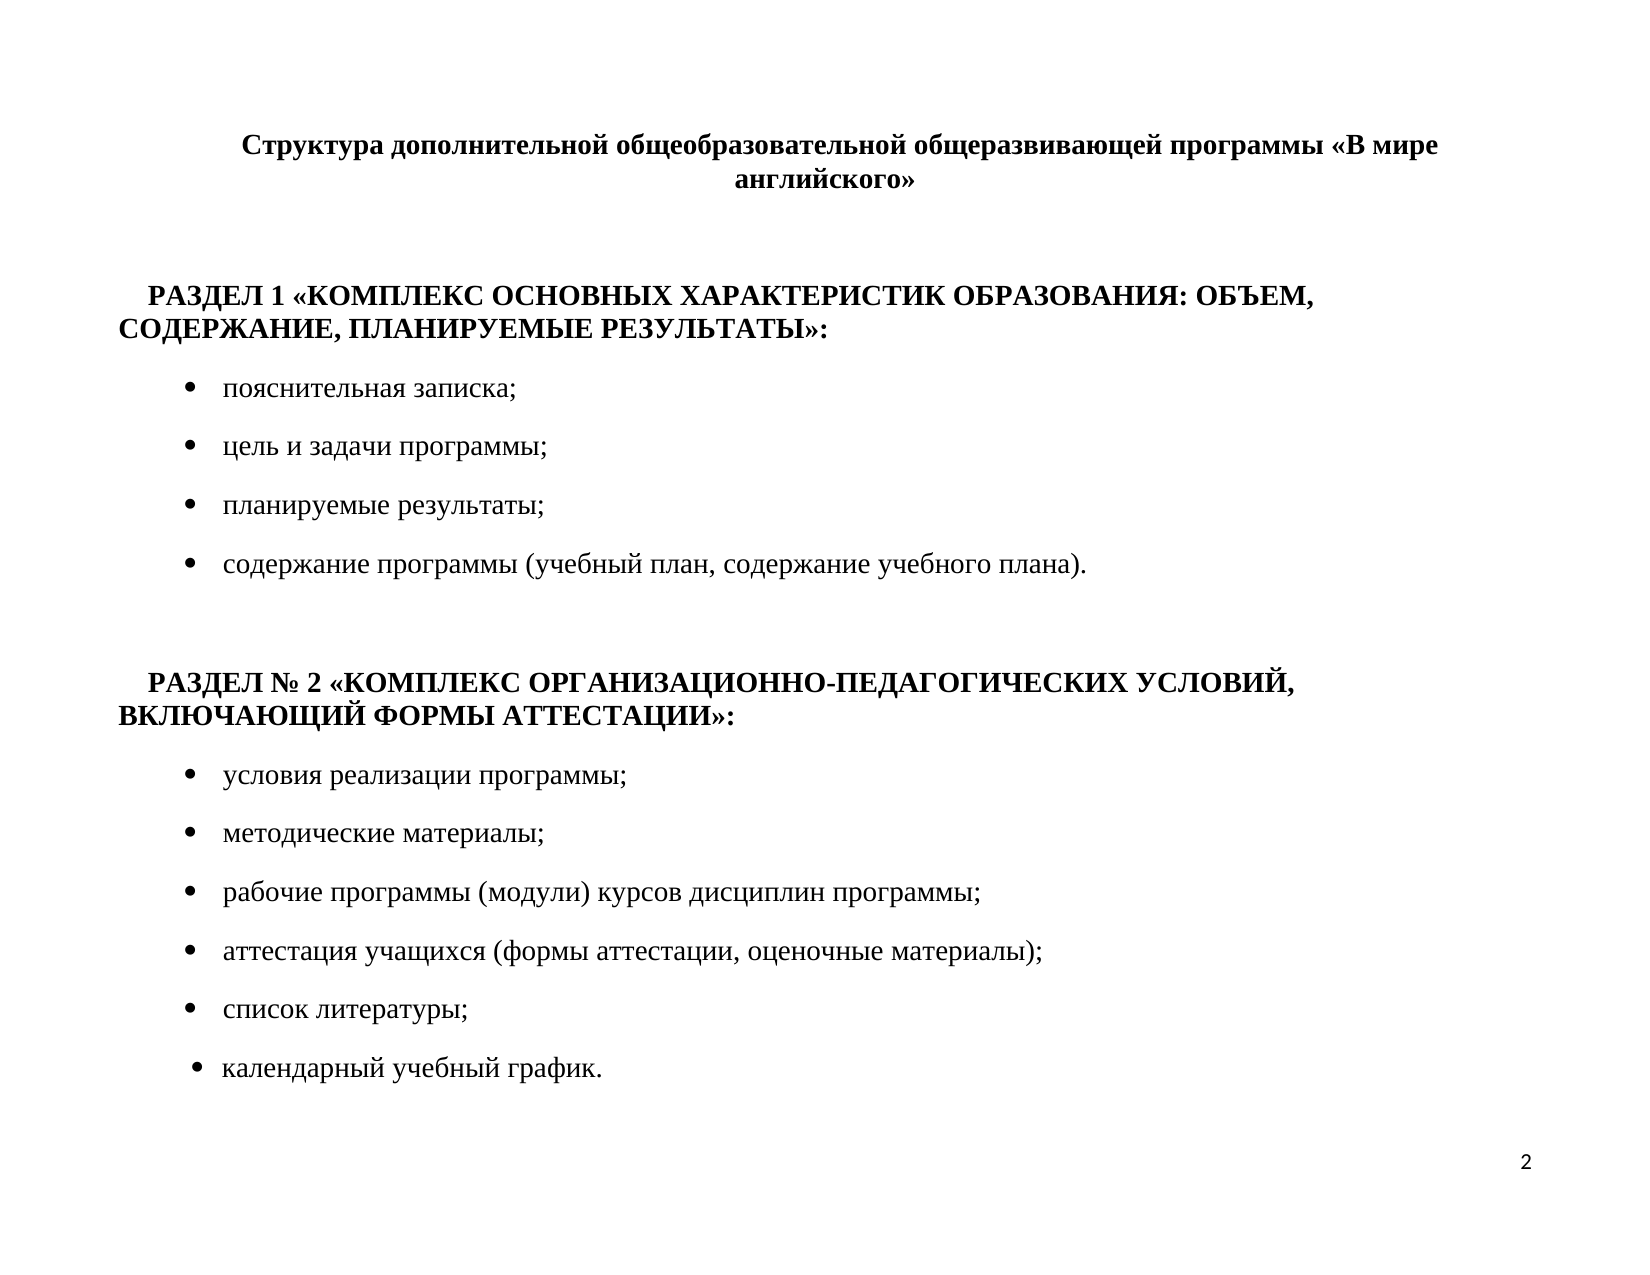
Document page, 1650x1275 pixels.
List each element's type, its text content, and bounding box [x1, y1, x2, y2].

list цель и задачи программы; [185, 428, 1532, 462]
list рабочие программы (модули) курсов дисциплин программы; [185, 874, 1532, 908]
list методические материалы; [185, 815, 1532, 849]
list аттестация учащихся (формы аттестации, оценочные материалы); [185, 933, 1532, 966]
list условия реализации программы; [185, 757, 1532, 790]
text РАЗДЕЛ № 2 «КОМПЛЕКС ОРГАНИЗАЦИОННО-ПЕДАГОГИЧЕСКИХ УСЛОВИЙ, ВКЛЮЧАЮЩИЙ ФОРМЫ АТТЕСТАЦИИ»: [118, 665, 1532, 732]
list пояснительная записка; [185, 370, 1532, 403]
list список литературы; [185, 991, 1532, 1025]
list календарный учебный график. [133, 1050, 1532, 1084]
text Структура дополнительной общеобразовательной общеразвивающей программы «В мире английского» [118, 127, 1532, 194]
list содержание программы (учебный план, содержание учебного плана). [185, 546, 1532, 579]
list планируемые результаты; [185, 487, 1532, 521]
text РАЗДЕЛ 1 «КОМПЛЕКС ОСНОВНЫХ ХАРАКТЕРИСТИК ОБРАЗОВАНИЯ: ОБЪЕМ, СОДЕРЖАНИЕ, ПЛАНИРУЕМЫЕ РЕЗУЛЬТАТЫ»: [118, 278, 1532, 345]
